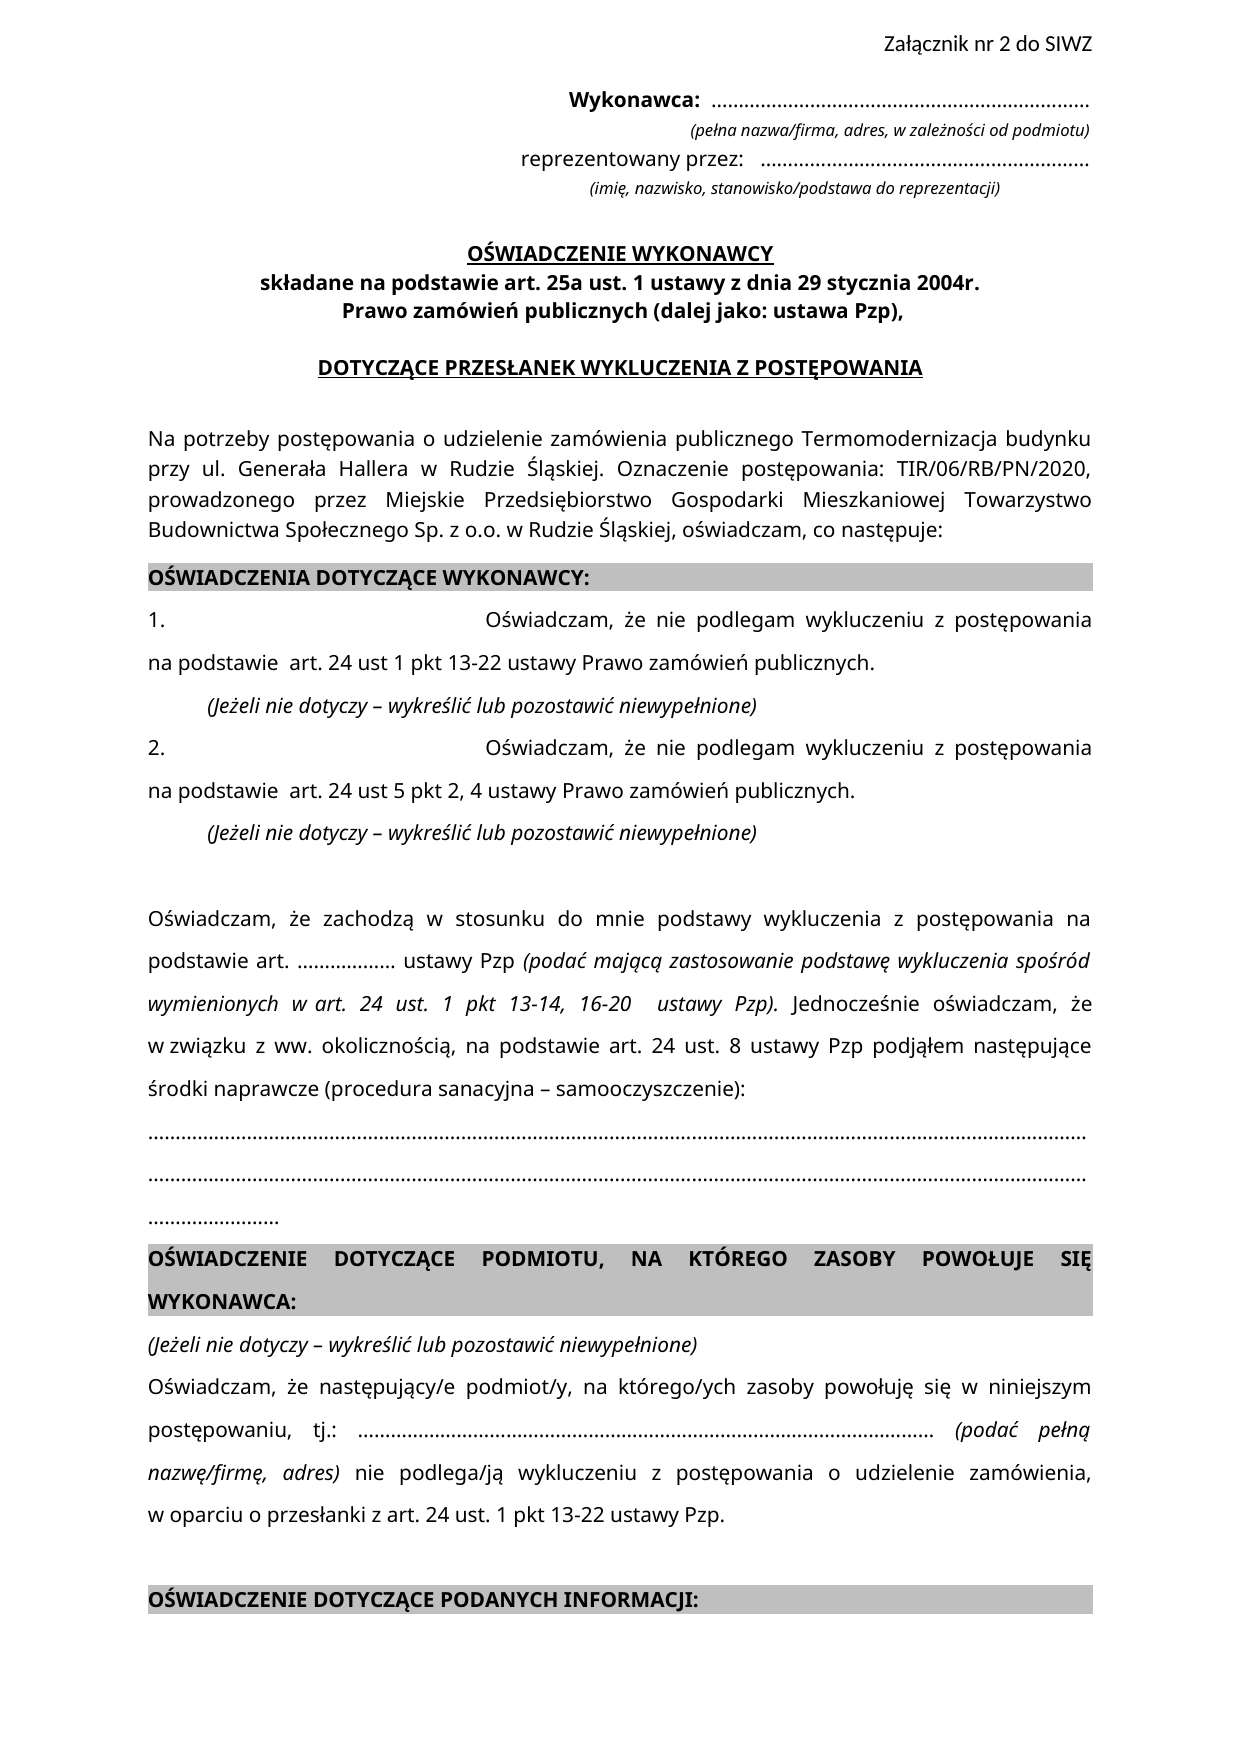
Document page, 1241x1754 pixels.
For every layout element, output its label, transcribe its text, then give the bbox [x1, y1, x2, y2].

text (imię, nazwisko, stanowisko/podstawa do reprezentacji) [148, 177, 1093, 199]
text Wykonawca: …………………………………………………………… [148, 86, 1090, 114]
text DOTYCZĄCE PRZESŁANEK WYKLUCZENIA Z POSTĘPOWANIA [148, 353, 1093, 381]
text Na potrzeby postępowania o udzielenie zamówienia publicznego Termomodernizacja budynku przy ul. Generała Hallera w Rudzie Śląskiej. Oznaczenie postępowania: TIR/06/RB/PN/2020, prowadzonego przez Miejskie Przedsiębiorstwo Gospodarki Mieszkaniowej Towarzystwo Budownictwa Społecznego Sp. z o.o. w Rudzie Śląskiej, oświadczam, co następuje: [148, 424, 1093, 544]
text (Jeżeli nie dotyczy – wykreślić lub pozostawić niewypełnione) [148, 691, 1093, 719]
text Oświadczam, że następujący/e podmiot/y, na którego/ych zasoby powołuję się w niniejszym postępowaniu, tj.: …………………………………………………………………………………………… (podać pełną nazwę/firmę, adres) nie podlega/ją wykluczeniu z postępowania o udzielenie zamówienia, w oparciu o przesłanki z art. 24 ust. 1 pkt 13-22 ustawy Pzp. [148, 1372, 1093, 1529]
list Oświadczam, że nie podlegam wykluczeniu z postępowania na podstawie art. 24 ust 1 pkt 13-22 ustawy Prawo zamówień publicznych. [148, 606, 1093, 677]
text Prawo zamówień publicznych (dalej jako: ustawa Pzp), [148, 296, 1093, 325]
text składane na podstawie art. 25a ust. 1 ustawy z dnia 29 stycznia 2004r. [148, 268, 1093, 296]
text OŚWIADCZENIA DOTYCZĄCE WYKONAWCY: [148, 563, 1093, 591]
list Oświadczam, że nie podlegam wykluczeniu z postępowania na podstawie art. 24 ust 5 pkt 2, 4 ustawy Prawo zamówień publicznych. [148, 733, 1093, 804]
text OŚWIADCZENIE DOTYCZĄCE PODMIOTU, NA KTÓREGO ZASOBY POWOŁUJE SIĘ WYKONAWCA: [148, 1244, 1093, 1316]
text OŚWIADCZENIE DOTYCZĄCE PODANYCH INFORMACJI: [148, 1585, 1093, 1614]
text (pełna nazwa/firma, adres, w zależności od podmiotu) [148, 118, 1090, 141]
text reprezentowany przez: …………………………………………………… [148, 144, 1090, 173]
text (Jeżeli nie dotyczy – wykreślić lub pozostawić niewypełnione) [148, 1330, 1093, 1358]
text OŚWIADCZENIE WYKONAWCY [148, 239, 1093, 268]
text (Jeżeli nie dotyczy – wykreślić lub pozostawić niewypełnione) [148, 818, 1093, 847]
text Oświadczam, że zachodzą w stosunku do mnie podstawy wykluczenia z postępowania na podstawie art. ……………… ustawy Pzp (podać mającą zastosowanie podstawę wykluczenia spośród wymienionych w art. 24 ust. 1 pkt 13-14, 16-20 ustawy Pzp). Jednocześnie oświadczam, że w związku z ww. okolicznością, na podstawie art. 24 ust. 8 ustawy Pzp podjąłem następujące środki naprawcze (procedura sanacyjna – samooczyszczenie): [148, 904, 1093, 1103]
text Załącznik nr 2 do SIWZ [148, 29, 1093, 58]
text …………………………………………………………………………………………………………………………………………………………………………………………………………………………………………………………………………………………………………………………………… [148, 1117, 1093, 1230]
